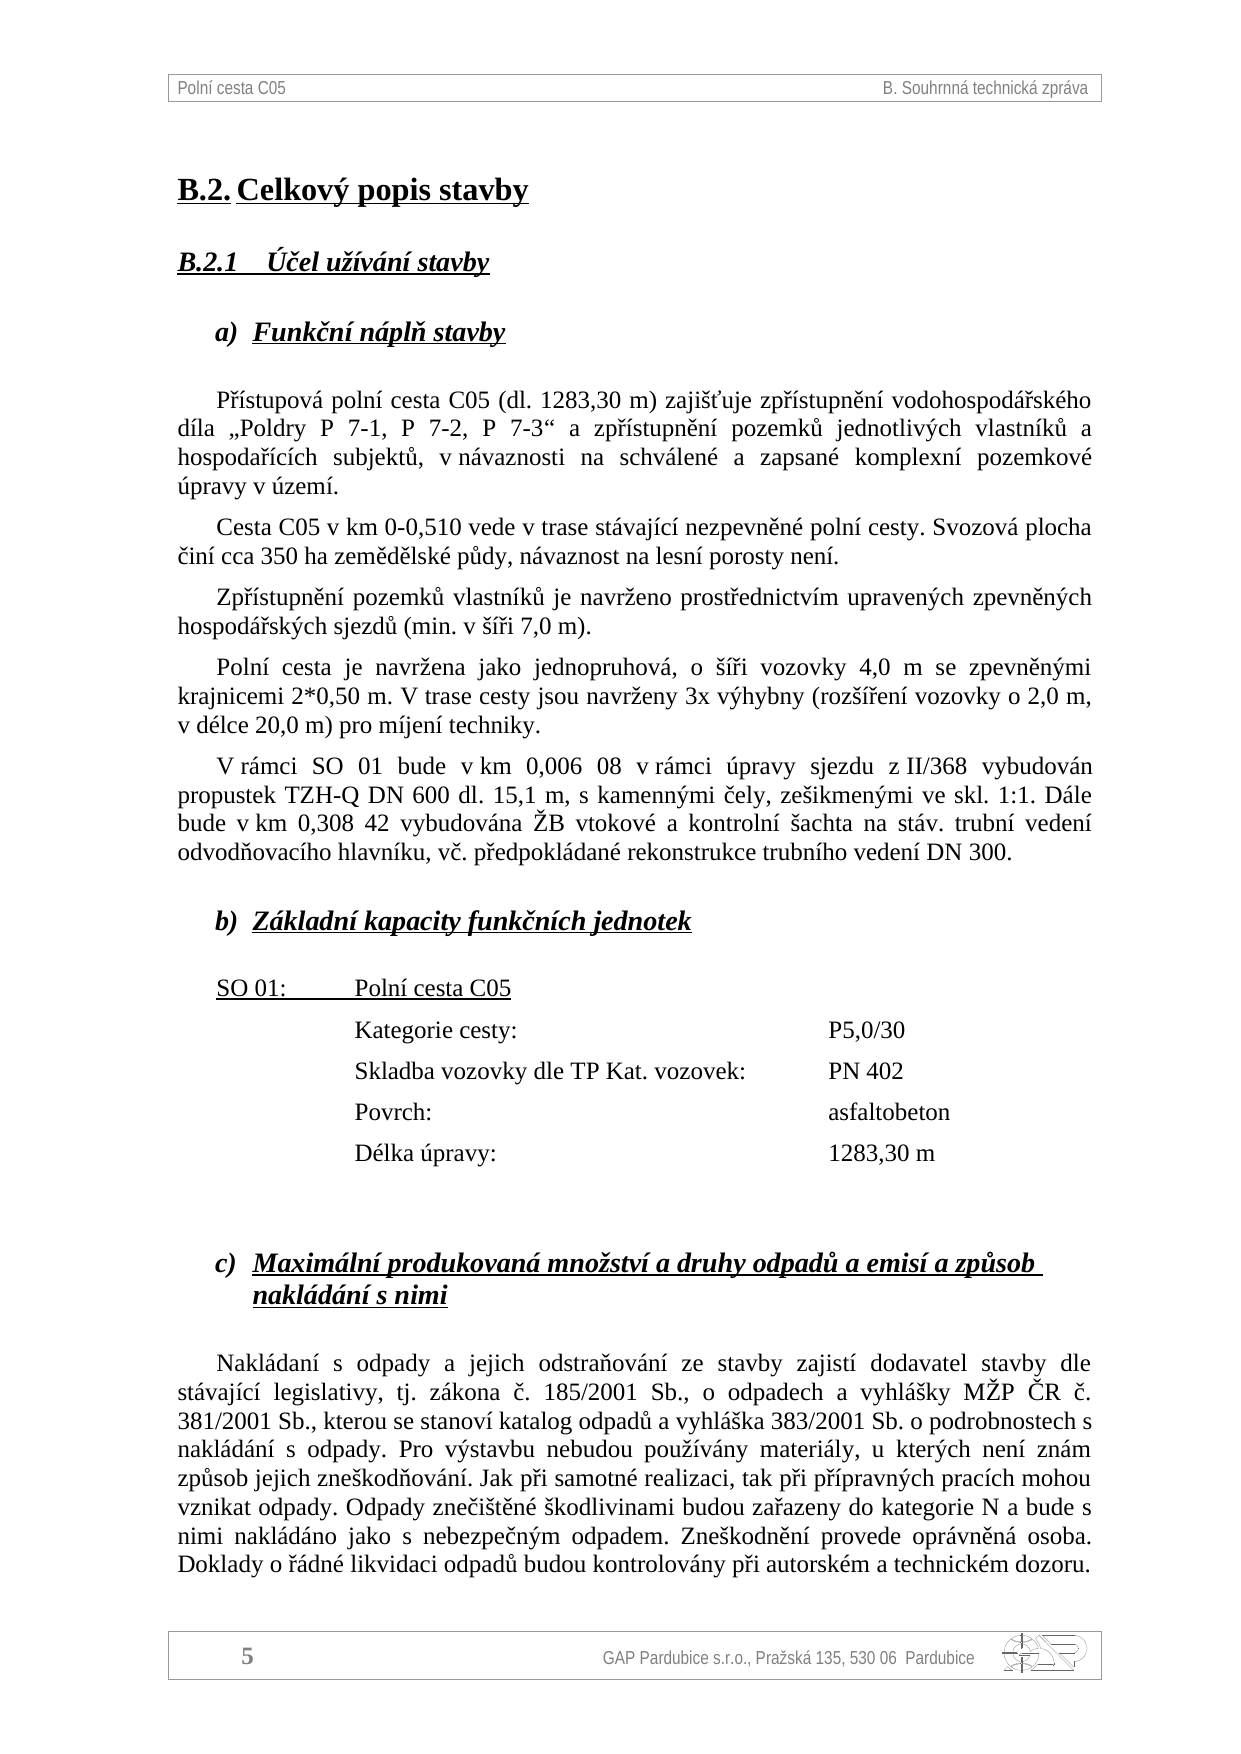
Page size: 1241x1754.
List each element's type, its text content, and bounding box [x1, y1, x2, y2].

text SO 01: Polní cesta C05 [177, 973, 1092, 1002]
text B.2.1 Účel užívání stavby [177, 245, 1092, 277]
list Maximální produkovaná množství a druhy odpadů a emisí a způsob nakládání s nimi [215, 1246, 1092, 1311]
text B.2. Celkový popis stavby [177, 170, 1092, 207]
list Základní kapacity funkčních jednotek [215, 903, 1092, 936]
list Funkční náplň stavby [215, 315, 1092, 347]
text Polní cesta je navržena jako jednopruhová, o šíři vozovky 4,0 m se zpevněnými krajnicemi 2*0,50 m. V trase cesty jsou navrženy 3x výhybny (rozšíření vozovky o 2,0 m, v délce 20,0 m) pro míjení techniky. [177, 652, 1092, 738]
text Povrch: asfaltobeton [177, 1097, 1092, 1126]
text Délka úpravy: 1283,30 m [177, 1138, 1092, 1167]
text Zpřístupnění pozemků vlastníků je navrženo prostřednictvím upravených zpevněných hospodářských sjezdů (min. v šíři 7,0 m). [177, 582, 1092, 640]
text Nakládaní s odpady a jejich odstraňování ze stavby zajistí dodavatel stavby dle stávající legislativy, tj. zákona č. 185/2001 Sb., o odpadech a vyhlášky MŽP ČR č. 381/2001 Sb., kterou se stanoví katalog odpadů a vyhláška 383/2001 Sb. o podrobnostech s nakládání s odpady. Pro výstavbu nebudou používány materiály, u kterých není znám způsob jejich zneškodňování. Jak při samotné realizaci, tak při přípravných pracích mohou vznikat odpady. Odpady znečištěné škodlivinami budou zařazeny do kategorie N a bude s nimi nakládáno jako s nebezpečným odpadem. Zneškodnění provede oprávněná osoba. Doklady o řádné likvidaci odpadů budou kontrolovány při autorském a technickém dozoru. [177, 1348, 1092, 1578]
text Přístupová polní cesta C05 (dl. 1283,30 m) zajišťuje zpřístupnění vodohospodářského díla „Poldry P 7-1, P 7-2, P 7-3“ a zpřístupnění pozemků jednotlivých vlastníků a hospodařících subjektů, v návaznosti na schválené a zapsané komplexní pozemkové úpravy v území. [177, 385, 1092, 500]
text Kategorie cesty: P5,0/30 [177, 1015, 1092, 1043]
text Cesta C05 v km 0-0,510 vede v trase stávající nezpevněné polní cesty. Svozová plocha činí cca 350 ha zemědělské půdy, návaznost na lesní porosty není. [177, 512, 1092, 570]
text V rámci SO 01 bude v km 0,006 08 v rámci úpravy sjezdu z II/368 vybudován propustek TZH-Q DN 600 dl. 15,1 m, s kamennými čely, zešikmenými ve skl. 1:1. Dále bude v km 0,308 42 vybudována ŽB vtokové a kontrolní šachta na stáv. trubní vedení odvodňovacího hlavníku, vč. předpokládané rekonstrukce trubního vedení DN 300. [177, 751, 1092, 866]
text Skladba vozovky dle TP Kat. vozovek: PN 402 [177, 1056, 1092, 1085]
